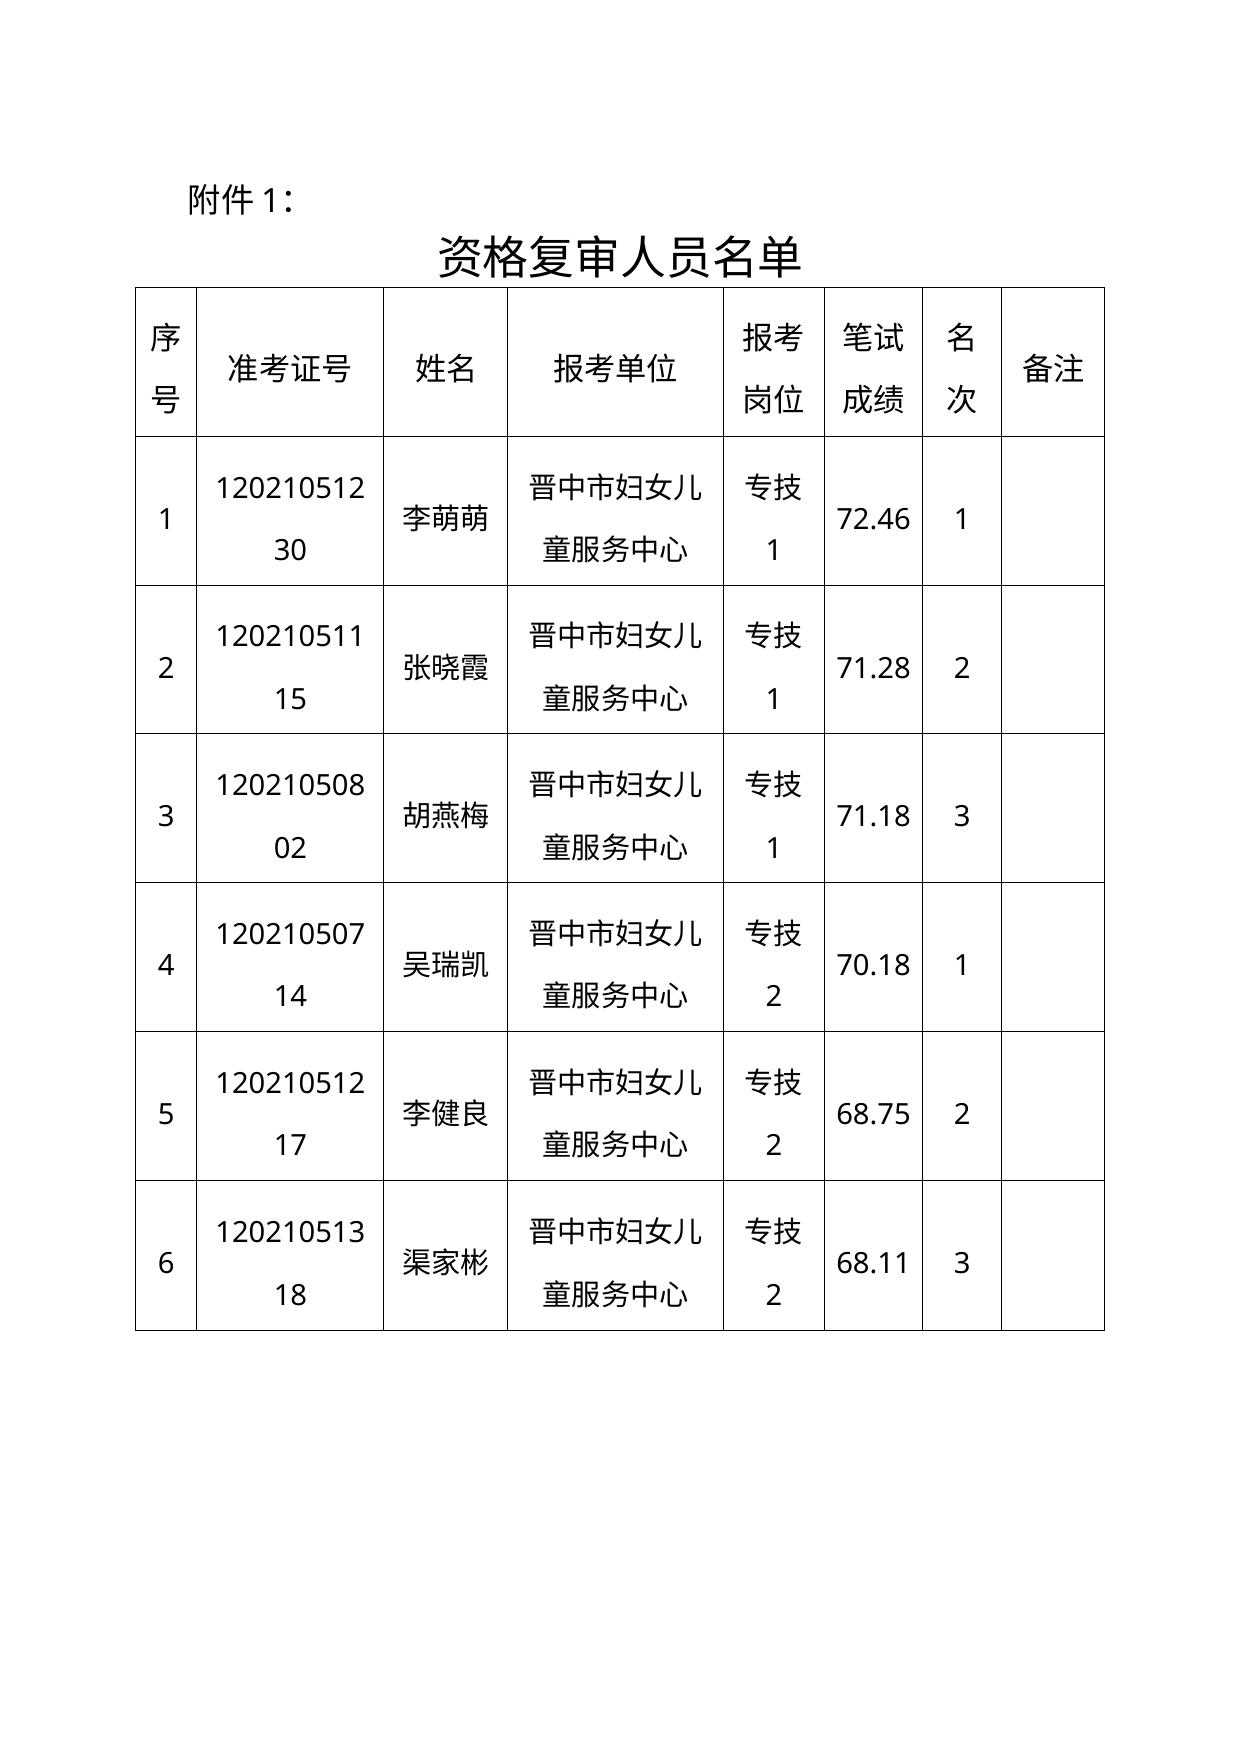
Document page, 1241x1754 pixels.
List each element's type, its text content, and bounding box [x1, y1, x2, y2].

table_cell 胡燕梅 [384, 734, 507, 882]
table_cell 68.11 [825, 1181, 922, 1329]
table_cell 3 [923, 1181, 1001, 1329]
table_cell 专技2 [724, 883, 824, 1031]
table_cell 晋中市妇女儿童服务中心 [508, 586, 723, 733]
table_cell 晋中市妇女儿童服务中心 [508, 1032, 723, 1179]
table_header 姓名 [384, 288, 507, 436]
table_cell 70.18 [825, 883, 922, 1031]
table_cell 12021051318 [197, 1181, 383, 1329]
table_cell [1002, 734, 1104, 882]
table_cell 晋中市妇女儿童服务中心 [508, 437, 723, 584]
table_cell 12021051115 [197, 586, 383, 733]
table_cell 1 [923, 883, 1001, 1031]
table_cell 1 [923, 437, 1001, 584]
table_cell 12021050802 [197, 734, 383, 882]
table_cell 专技1 [724, 437, 824, 584]
table_cell [1002, 883, 1104, 1031]
table_cell [1002, 1032, 1104, 1179]
table_cell 李萌萌 [384, 437, 507, 584]
table_cell [1002, 1181, 1104, 1329]
table_cell 2 [923, 586, 1001, 733]
table_cell 12021050714 [197, 883, 383, 1031]
table_cell [1002, 437, 1104, 584]
table_cell [1002, 586, 1104, 733]
table_cell 2 [923, 1032, 1001, 1179]
list 资格复审人员名单 [187, 224, 1053, 287]
table_header 备注 [1002, 288, 1104, 436]
table_cell 2 [136, 586, 196, 733]
table_cell 3 [136, 734, 196, 882]
table_header 报考岗位 [724, 288, 824, 436]
table_cell 晋中市妇女儿童服务中心 [508, 734, 723, 882]
table_cell 李健良 [384, 1032, 507, 1179]
table_cell 专技2 [724, 1032, 824, 1179]
table_cell 68.75 [825, 1032, 922, 1179]
table_header 笔试成绩 [825, 288, 922, 436]
table_cell 71.28 [825, 586, 922, 733]
table_cell 张晓霞 [384, 586, 507, 733]
table_cell 71.18 [825, 734, 922, 882]
table_cell 1 [136, 437, 196, 584]
table_cell 12021051217 [197, 1032, 383, 1179]
table_header 名次 [923, 288, 1001, 436]
table_cell 6 [136, 1181, 196, 1329]
table_cell 12021051230 [197, 437, 383, 584]
table_cell 晋中市妇女儿童服务中心 [508, 883, 723, 1031]
table_cell 专技2 [724, 1181, 824, 1329]
table_cell 晋中市妇女儿童服务中心 [508, 1181, 723, 1329]
table_header 准考证号 [197, 288, 383, 436]
table_cell 3 [923, 734, 1001, 882]
table_cell 专技1 [724, 734, 824, 882]
table_cell 专技1 [724, 586, 824, 733]
table_cell 72.46 [825, 437, 922, 584]
table_cell 4 [136, 883, 196, 1031]
table_header 序号 [136, 288, 196, 436]
list 附件1： [187, 162, 1053, 224]
table_cell 5 [136, 1032, 196, 1179]
table_header 报考单位 [508, 288, 723, 436]
table_cell 渠家彬 [384, 1181, 507, 1329]
table_cell 吴瑞凯 [384, 883, 507, 1031]
